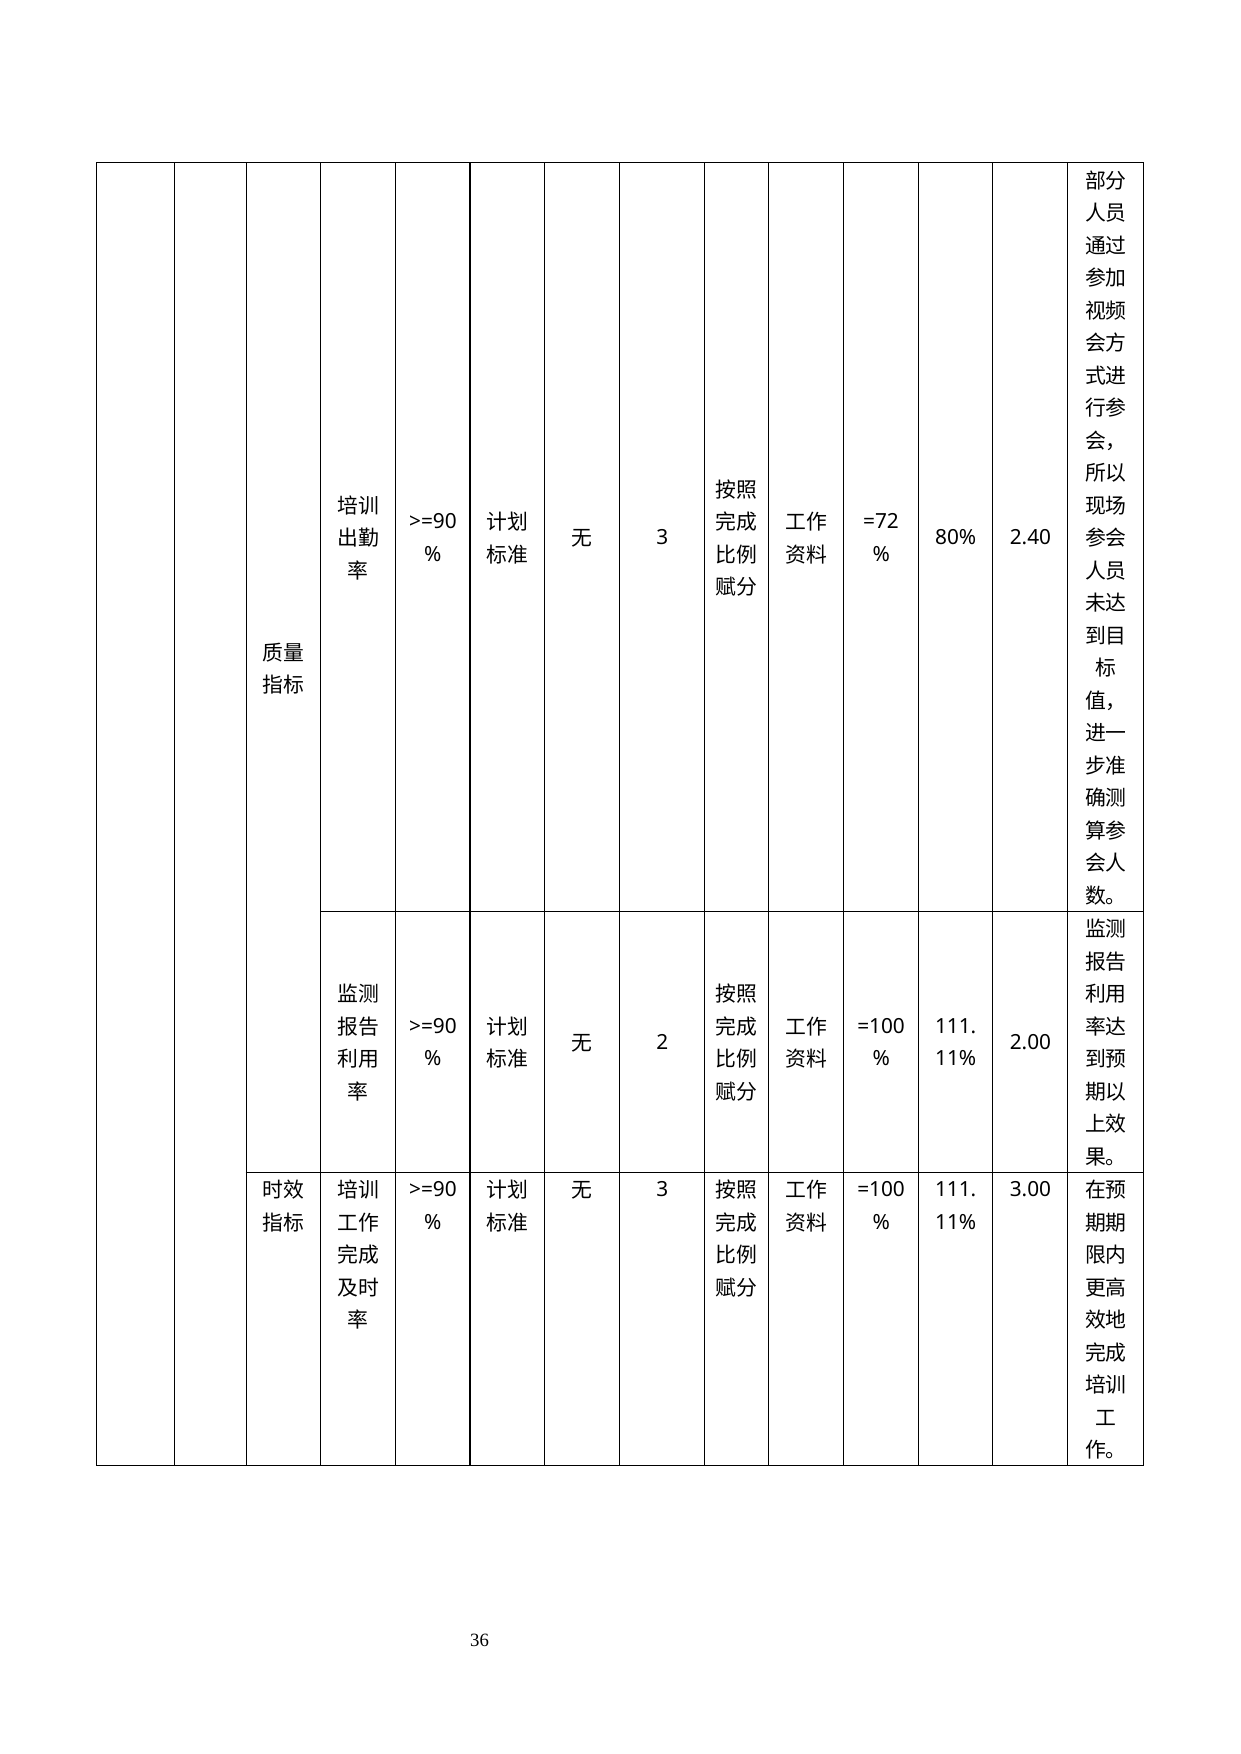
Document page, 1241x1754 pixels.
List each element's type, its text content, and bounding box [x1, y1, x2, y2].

table_cell 工作资料 [769, 1173, 843, 1465]
table_cell 2 [620, 912, 704, 1172]
table_cell 质量指标 [247, 163, 320, 1172]
table_cell 按照完成比例赋分 [705, 163, 768, 911]
table_cell 部分人员通过参加视频会方式进行参会，所以现场参会人员未达到目标值，进一步准确测算参会人数。 [1068, 163, 1143, 911]
table_cell >=90% [396, 1173, 469, 1465]
table_cell 培训出勤率 [321, 163, 395, 911]
table_cell >=90% [396, 163, 469, 911]
table_cell 3 [620, 163, 704, 911]
table_cell >=90% [396, 912, 469, 1172]
table_cell 计划标准 [471, 1173, 544, 1465]
table_cell 3 [620, 1173, 704, 1465]
table_cell 111.11% [919, 912, 992, 1172]
table_cell 按照完成比例赋分 [705, 1173, 768, 1465]
table_cell 按照完成比例赋分 [705, 912, 768, 1172]
table_cell 80% [919, 163, 992, 911]
table_cell 监测报告利用率达到预期以上效果。 [1068, 912, 1143, 1172]
table_cell 111.11% [919, 1173, 992, 1465]
table_cell =72% [844, 163, 918, 911]
table_cell 无 [545, 912, 619, 1172]
table_cell 计划标准 [471, 912, 544, 1172]
table_cell 3.00 [993, 1173, 1067, 1465]
table_cell 计划标准 [471, 163, 544, 911]
table_cell 无 [545, 1173, 619, 1465]
table_cell 培训工作完成及时率 [321, 1173, 395, 1465]
table_cell 工作资料 [769, 163, 843, 911]
table_cell 工作资料 [769, 912, 843, 1172]
table_cell 时效指标 [247, 1173, 320, 1465]
table_cell =100% [844, 1173, 918, 1465]
table_cell 无 [545, 163, 619, 911]
table_cell 监测报告利用率 [321, 912, 395, 1172]
table_cell =100% [844, 912, 918, 1172]
table_cell 2.00 [993, 912, 1067, 1172]
table_cell 2.40 [993, 163, 1067, 911]
table_cell 在预期期限内更高效地完成培训工作。 [1068, 1173, 1143, 1465]
